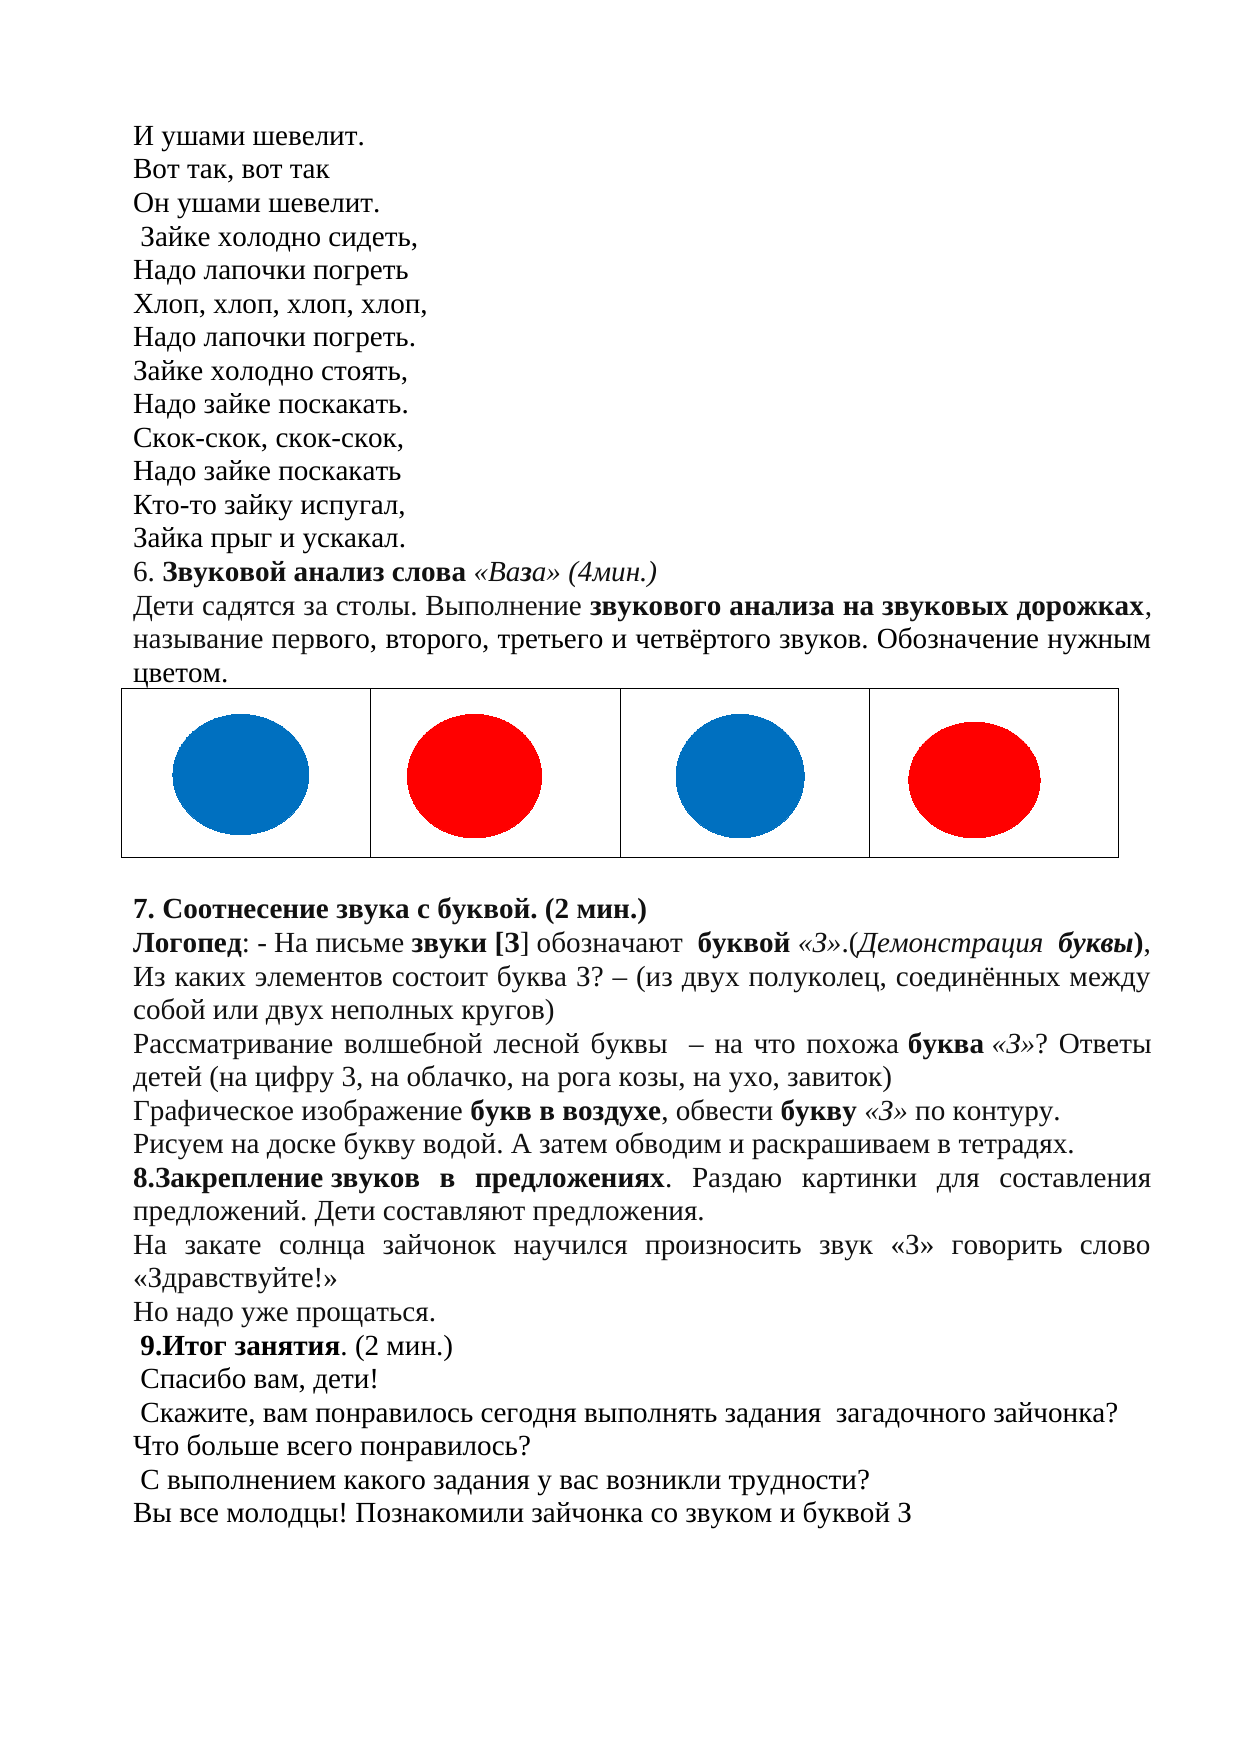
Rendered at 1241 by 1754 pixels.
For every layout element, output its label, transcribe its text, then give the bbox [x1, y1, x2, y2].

text Что больше всего понравилось? [133, 1428, 1152, 1462]
table_header [371, 689, 620, 857]
text Рисуем на доске букву водой. А затем обводим и раскрашиваем в тетрадях. [133, 1126, 1152, 1160]
text Вот так, вот так [133, 152, 1152, 185]
text 7. Соотнесение звука с буквой. (2 мин.) [133, 892, 1152, 925]
text Вы все молодцы! Познакомили зайчонка со звуком и буквой З [133, 1495, 1152, 1529]
text 9.Итог занятия. (2 мин.) [133, 1328, 1152, 1361]
text Зайке холодно сидеть, [133, 219, 1152, 252]
text Рассматривание волшебной лесной буквы – на что похожа буква «З»? Ответы детей (на цифру 3, на облачко, на рога козы, на ухо, завиток) [133, 1026, 1152, 1093]
text Надо лапочки погреть. [133, 319, 1152, 353]
text Логопед: - На письме звуки [З] обозначают буквой «З».(Демонстрация буквы), [133, 925, 1152, 959]
text 6. Звуковой анализ слова «Ваза» (4мин.) [133, 554, 1152, 588]
text Скок-скок, скок-скок, [133, 420, 1152, 453]
text Зайка прыг и ускакал. [133, 521, 1152, 554]
text Хлоп, хлоп, хлоп, хлоп, [133, 286, 1152, 319]
table_header [122, 689, 370, 857]
text Но надо уже прощаться. [133, 1294, 1152, 1328]
text 8.Закрепление звуков в предложениях. Раздаю картинки для составления предложений. Дети составляют предложения. [133, 1160, 1152, 1227]
text Надо зайке поскакать [133, 453, 1152, 487]
text С выполнением какого задания у вас возникли трудности? [133, 1462, 1152, 1495]
text Надо лапочки погреть [133, 252, 1152, 286]
text Зайке холодно стоять, [133, 353, 1152, 386]
text Дети садятся за столы. Выполнение звукового анализа на звуковых дорожках, называние первого, второго, третьего и четвёртого звуков. Обозначение нужным цветом. [133, 588, 1152, 688]
table_header [621, 689, 869, 857]
text Надо зайке поскакать. [133, 386, 1152, 420]
text Из каких элементов состоит буква З? – (из двух полуколец, соединённых между собой или двух неполных кругов) [133, 959, 1152, 1026]
text На закате солнца зайчонок научился произносить звук «З» говорить слово «Здравствуйте!» [133, 1227, 1152, 1294]
table_header [870, 689, 1118, 857]
text Он ушами шевелит. [133, 185, 1152, 219]
text Графическое изображение букв в воздухе, обвести букву «З» по контуру. [133, 1093, 1152, 1126]
text И ушами шевелит. [133, 118, 1152, 152]
text Кто-то зайку испугал, [133, 487, 1152, 521]
text Спасибо вам, дети! [133, 1361, 1152, 1395]
text Скажите, вам понравилось сегодня выполнять задания загадочного зайчонка? [133, 1395, 1152, 1428]
